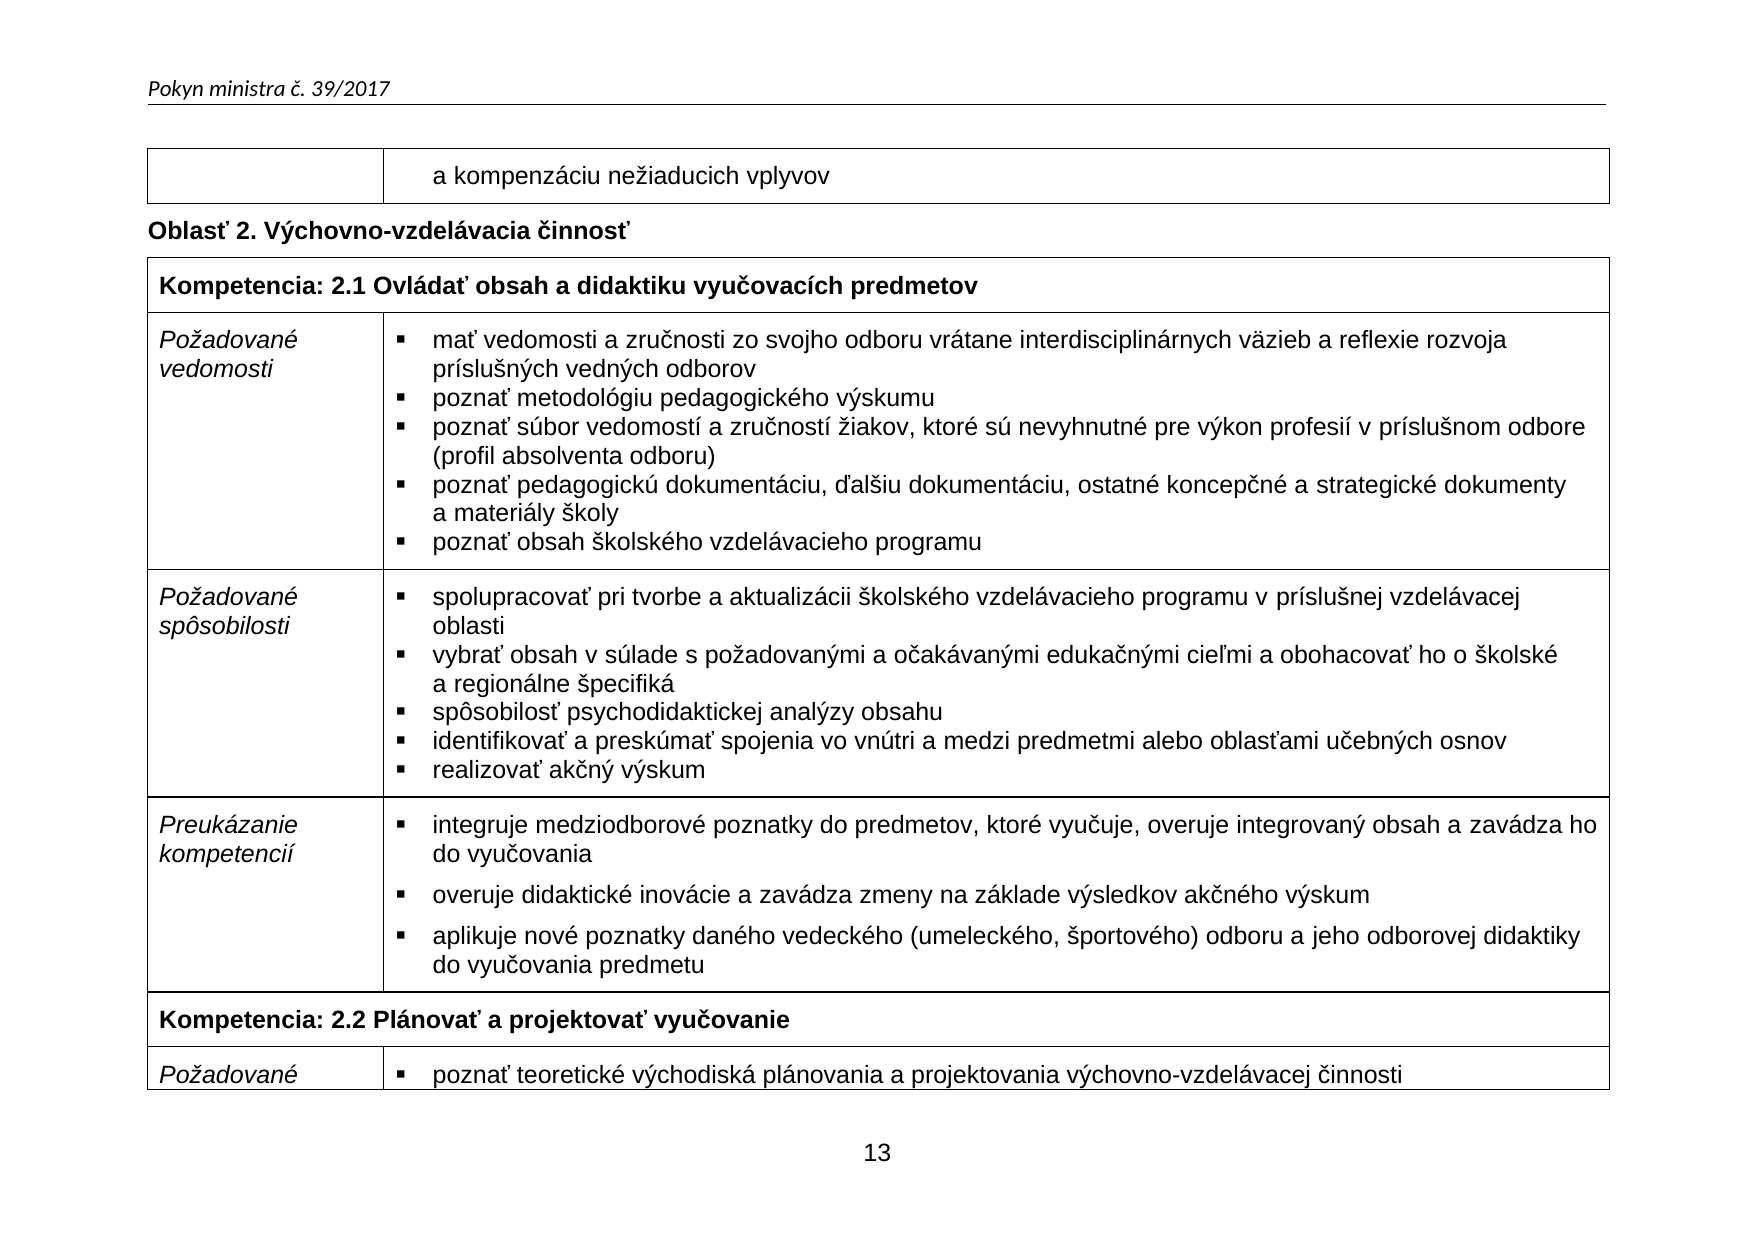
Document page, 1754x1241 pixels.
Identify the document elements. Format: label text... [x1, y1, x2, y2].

table_cell mať vedomosti a zručnosti zo svojho odboru vrátane interdisciplinárnych väzieb a reflexie rozvoja príslušných vedných odborov poznať metodológiu pedagogického výskumu poznať súbor vedomostí a zručností žiakov, ktoré sú nevyhnutné pre výkon profesií v príslušnom odbore (profil absolventa odboru) poznať pedagogickú dokumentáciu, ďalšiu dokumentáciu, ostatné koncepčné a strategické dokumenty a materiály školy poznať obsah školského vzdelávacieho programu [384, 313, 1609, 568]
table_cell Požadované spôsobilosti [148, 570, 383, 796]
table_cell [384, 149, 1609, 202]
table_header Kompetencia: 2.1 Ovládať obsah a didaktiku vyučovacích predmetov [148, 258, 1609, 312]
table_cell Kompetencia: 2.2 Plánovať a projektovať vyučovanie [148, 993, 1609, 1046]
table_cell Požadované vedomosti [148, 313, 383, 568]
text Oblasť 2. Výchovno-vzdelávacia činnosť [148, 216, 1606, 245]
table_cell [148, 149, 383, 202]
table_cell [384, 1047, 1609, 1089]
table_cell integruje medziodborové poznatky do predmetov, ktoré vyučuje, overuje integrovaný obsah a zavádza ho do vyučovania overuje didaktické inovácie a zavádza zmeny na základe výsledkov akčného výskum aplikuje nové poznatky daného vedeckého (umeleckého, športového) odboru a jeho odborovej didaktiky do vyučovania predmetu [384, 798, 1609, 991]
table_cell Preukázanie kompetencií [148, 798, 383, 991]
table_cell spolupracovať pri tvorbe a aktualizácii školského vzdelávacieho programu v príslušnej vzdelávacej oblasti vybrať obsah v súlade s požadovanými a očakávanými edukačnými cieľmi a obohacovať ho o školské a regionálne špecifiká spôsobilosť psychodidaktickej analýzy obsahu identifikovať a preskúmať spojenia vo vnútri a medzi predmetmi alebo oblasťami učebných osnov realizovať akčný výskum [384, 570, 1609, 796]
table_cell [148, 1047, 383, 1089]
